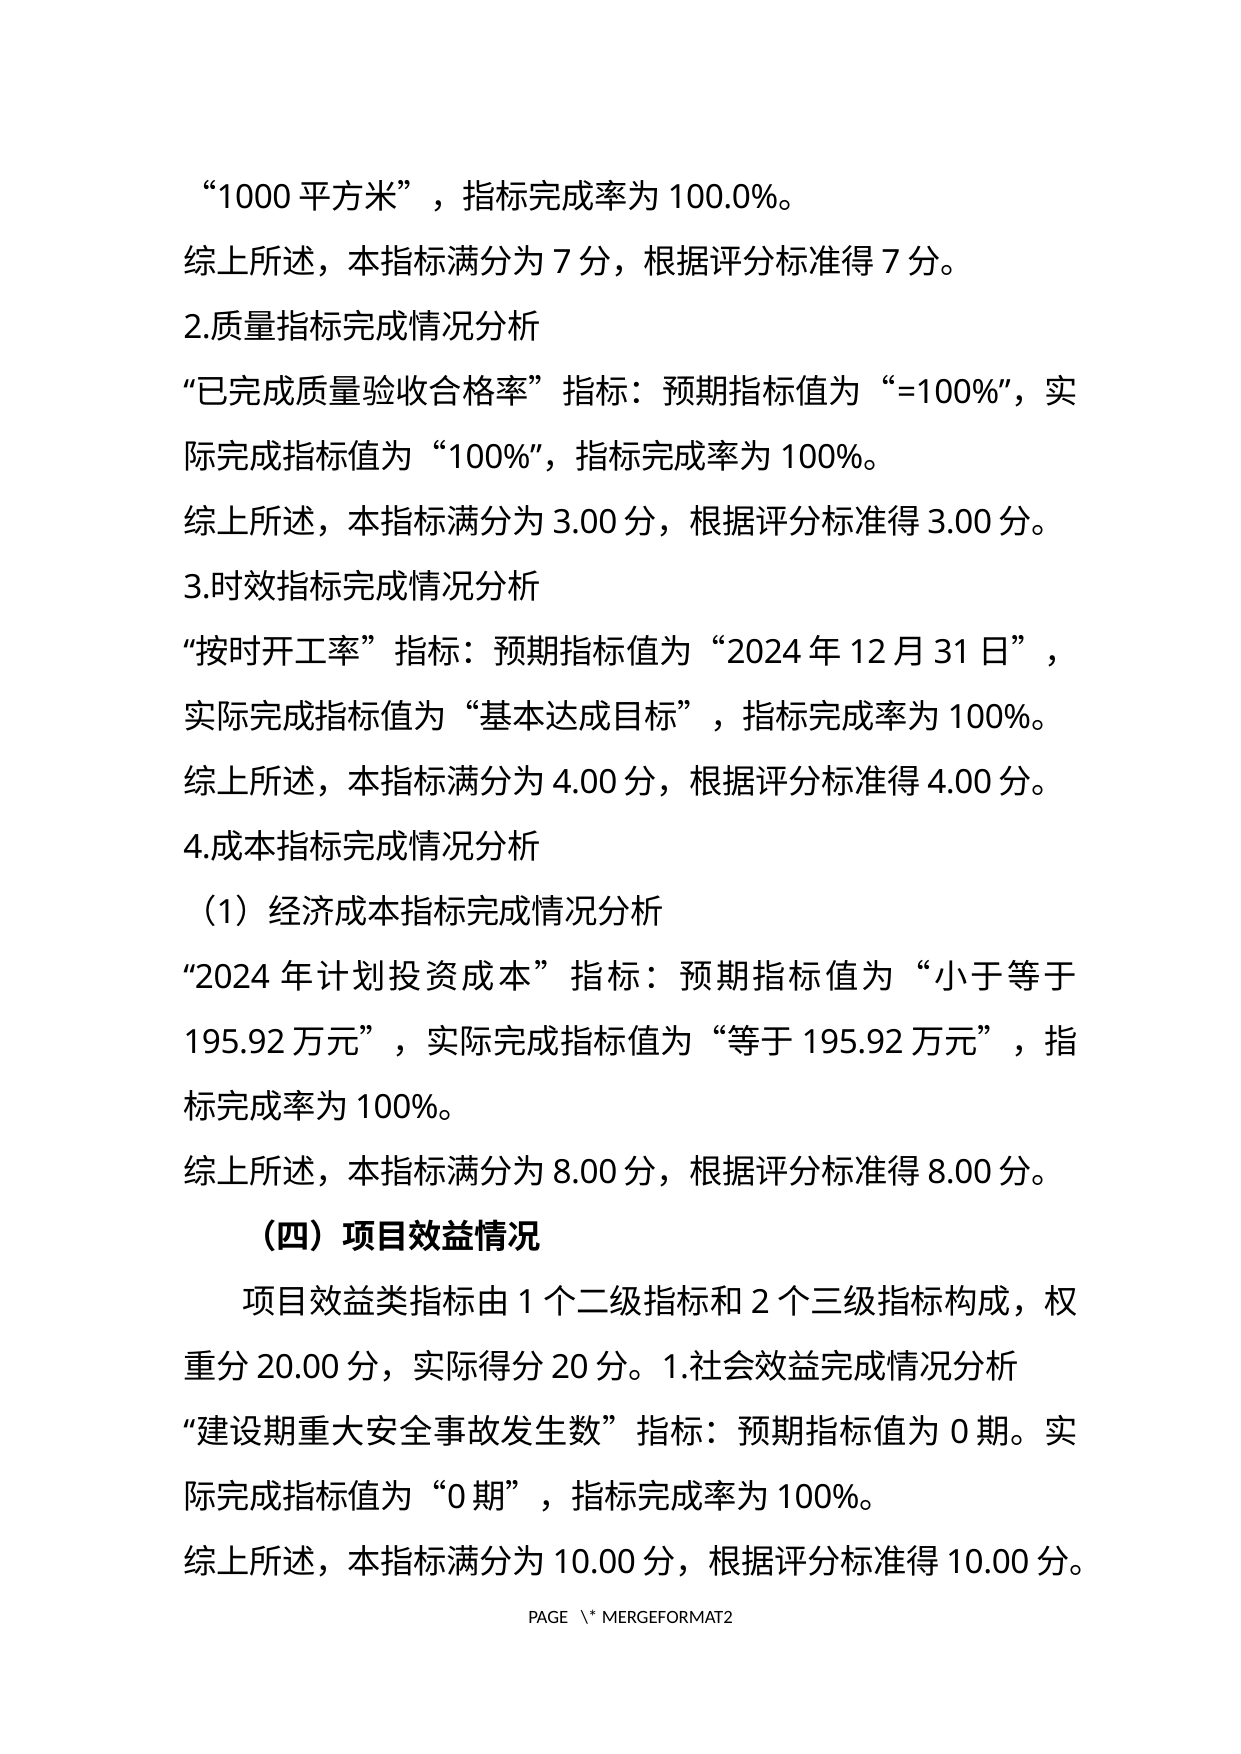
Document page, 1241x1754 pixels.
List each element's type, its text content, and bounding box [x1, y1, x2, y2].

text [183, 1267, 1078, 1592]
text （四）项目效益情况 [183, 1202, 1078, 1267]
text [183, 162, 1078, 1202]
